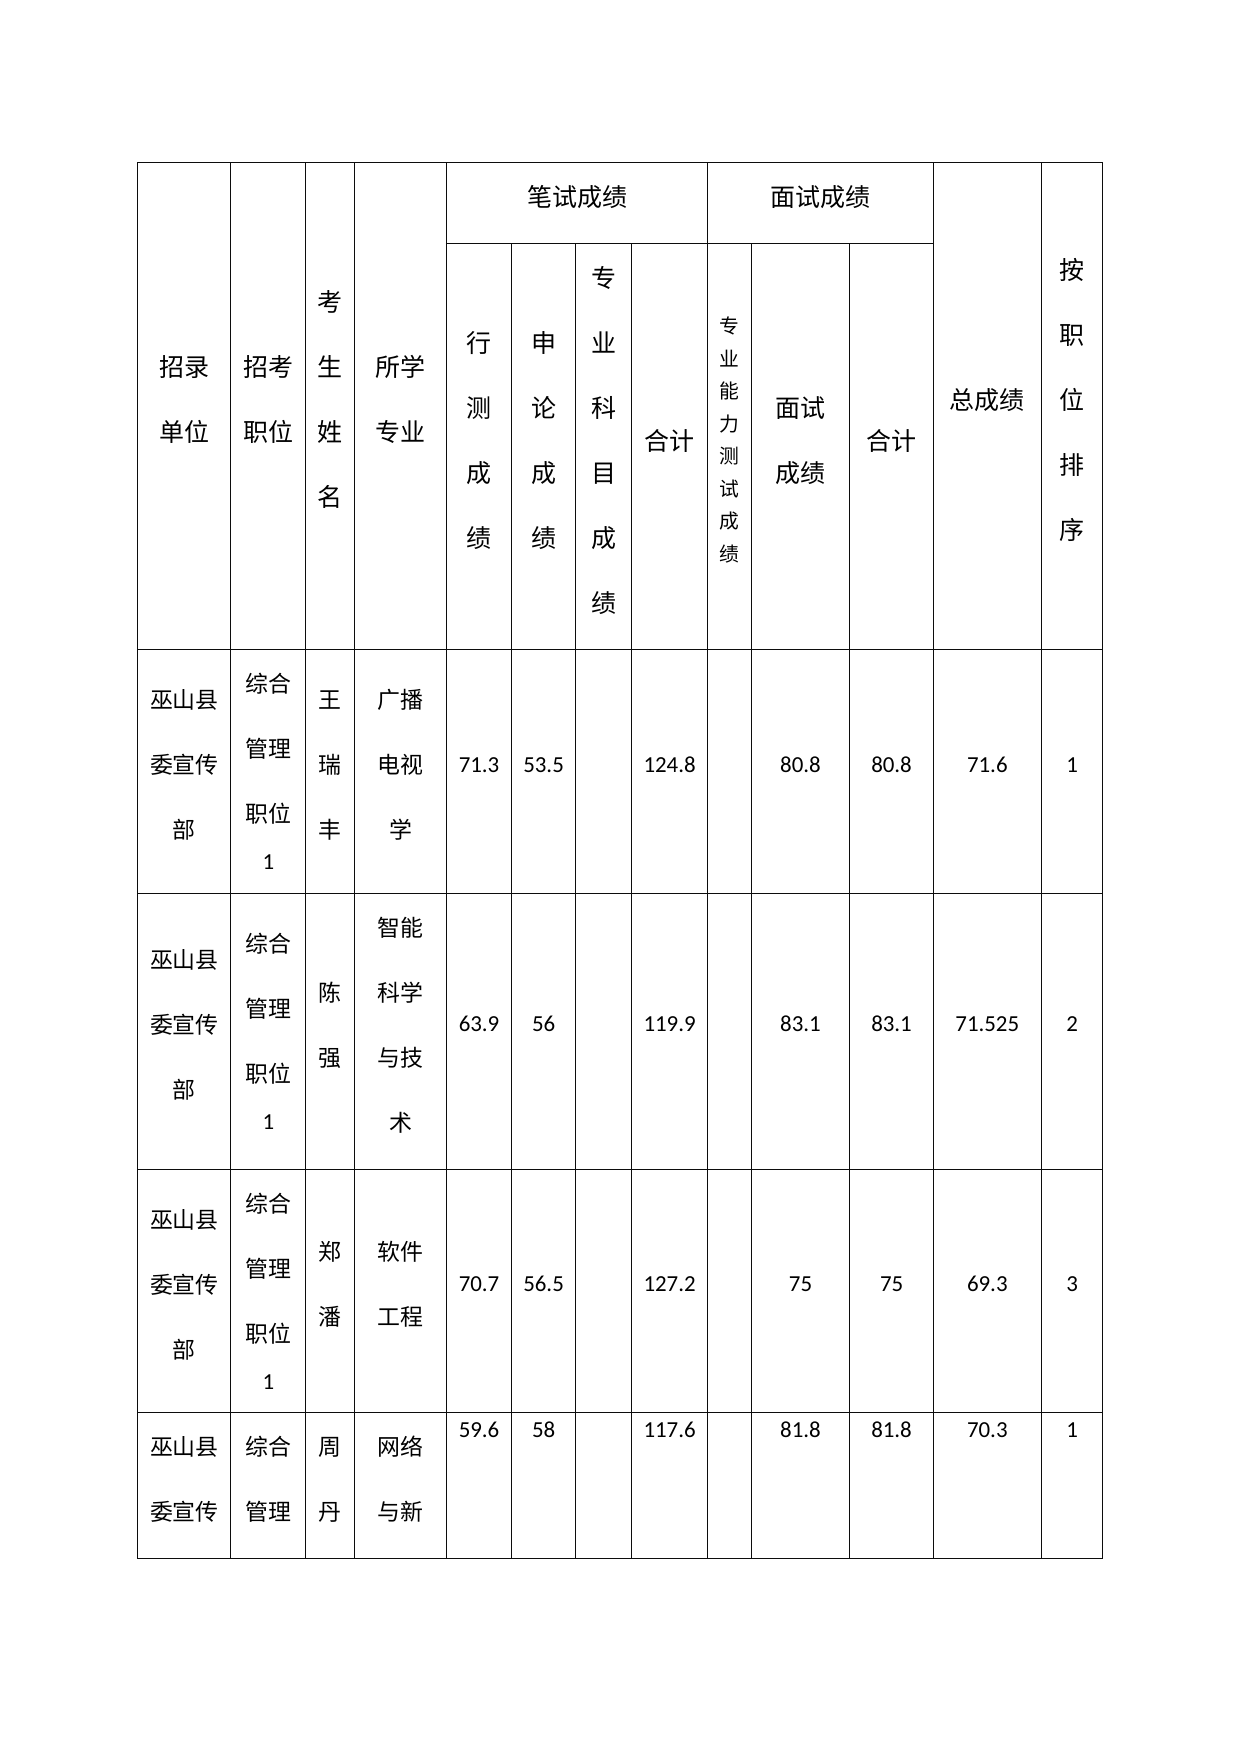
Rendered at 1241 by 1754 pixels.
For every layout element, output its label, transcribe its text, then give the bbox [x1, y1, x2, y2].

table_cell 巫山县委宣传部 [138, 894, 230, 1169]
table_cell 83.1 [850, 894, 933, 1169]
table_cell 70.3 [934, 1413, 1041, 1558]
table_cell 专业 科目 成绩 [576, 244, 631, 649]
table_cell 53.5 [512, 650, 575, 893]
table_cell 广播电视学 [355, 650, 446, 893]
table_cell 王瑞丰 [306, 650, 354, 893]
table_cell 行测 成绩 [447, 244, 511, 649]
table_header 招考 职位 [231, 163, 305, 649]
table_cell 3 [1042, 1170, 1102, 1412]
table_cell 71.3 [447, 650, 511, 893]
table_header 所学专业 [355, 163, 446, 649]
table_cell 综合管理职位1 [231, 1170, 305, 1412]
table_cell 巫山县委宣传部 [138, 650, 230, 893]
table_cell 71.525 [934, 894, 1041, 1169]
table_cell 智能科学与技术 [355, 894, 446, 1169]
table_header 招录 单位 [138, 163, 230, 649]
table_cell 巫山县委宣传部 [138, 1413, 230, 1558]
table_cell 综合管理职位2 [231, 1413, 305, 1558]
table_header 笔试成绩 [447, 163, 707, 243]
table_cell 网络与新媒体 [355, 1413, 446, 1558]
table_header 面试成绩 [708, 163, 933, 243]
table_cell 巫山县委宣传部 [138, 1170, 230, 1412]
table_cell [708, 1413, 751, 1558]
table_cell 周丹 [306, 1413, 354, 1558]
table_cell 56.5 [512, 1170, 575, 1412]
table_cell 2 [1042, 894, 1102, 1169]
table_cell 59.6 [447, 1413, 511, 1558]
table_cell 郑潘 [306, 1170, 354, 1412]
table_cell 75 [850, 1170, 933, 1412]
table_cell 陈强 [306, 894, 354, 1169]
table_cell [576, 650, 631, 893]
table_cell [708, 894, 751, 1169]
table_cell 专业能力测试成绩 [708, 244, 751, 649]
table_cell 综合管理职位1 [231, 894, 305, 1169]
table_cell 81.8 [850, 1413, 933, 1558]
table_cell 申论成绩 [512, 244, 575, 649]
table_cell 80.8 [850, 650, 933, 893]
table_cell 119.9 [632, 894, 707, 1169]
table_cell 80.8 [752, 650, 849, 893]
table_cell 127.2 [632, 1170, 707, 1412]
table_cell [708, 650, 751, 893]
table_header 总成绩 [934, 163, 1041, 649]
table_cell [576, 894, 631, 1169]
table_cell 117.6 [632, 1413, 707, 1558]
table_cell 81.8 [752, 1413, 849, 1558]
table_cell 软件工程 [355, 1170, 446, 1412]
table_cell [576, 1170, 631, 1412]
table_cell 合计 [632, 244, 707, 649]
table_cell 75 [752, 1170, 849, 1412]
table_cell 合计 [850, 244, 933, 649]
table_cell 69.3 [934, 1170, 1041, 1412]
table_cell 70.7 [447, 1170, 511, 1412]
table_cell 58 [512, 1413, 575, 1558]
table_cell 面试成绩 [752, 244, 849, 649]
table_cell 1 [1042, 1413, 1102, 1558]
table_cell [708, 1170, 751, 1412]
table_cell 71.6 [934, 650, 1041, 893]
table_cell 1 [1042, 650, 1102, 893]
table_header 考生 姓名 [306, 163, 354, 649]
table_cell [576, 1413, 631, 1558]
table_header 按职位排序 [1042, 163, 1102, 649]
table_cell 83.1 [752, 894, 849, 1169]
table_cell 综合管理职位1 [231, 650, 305, 893]
table_cell 124.8 [632, 650, 707, 893]
table_cell 63.9 [447, 894, 511, 1169]
table_cell 56 [512, 894, 575, 1169]
